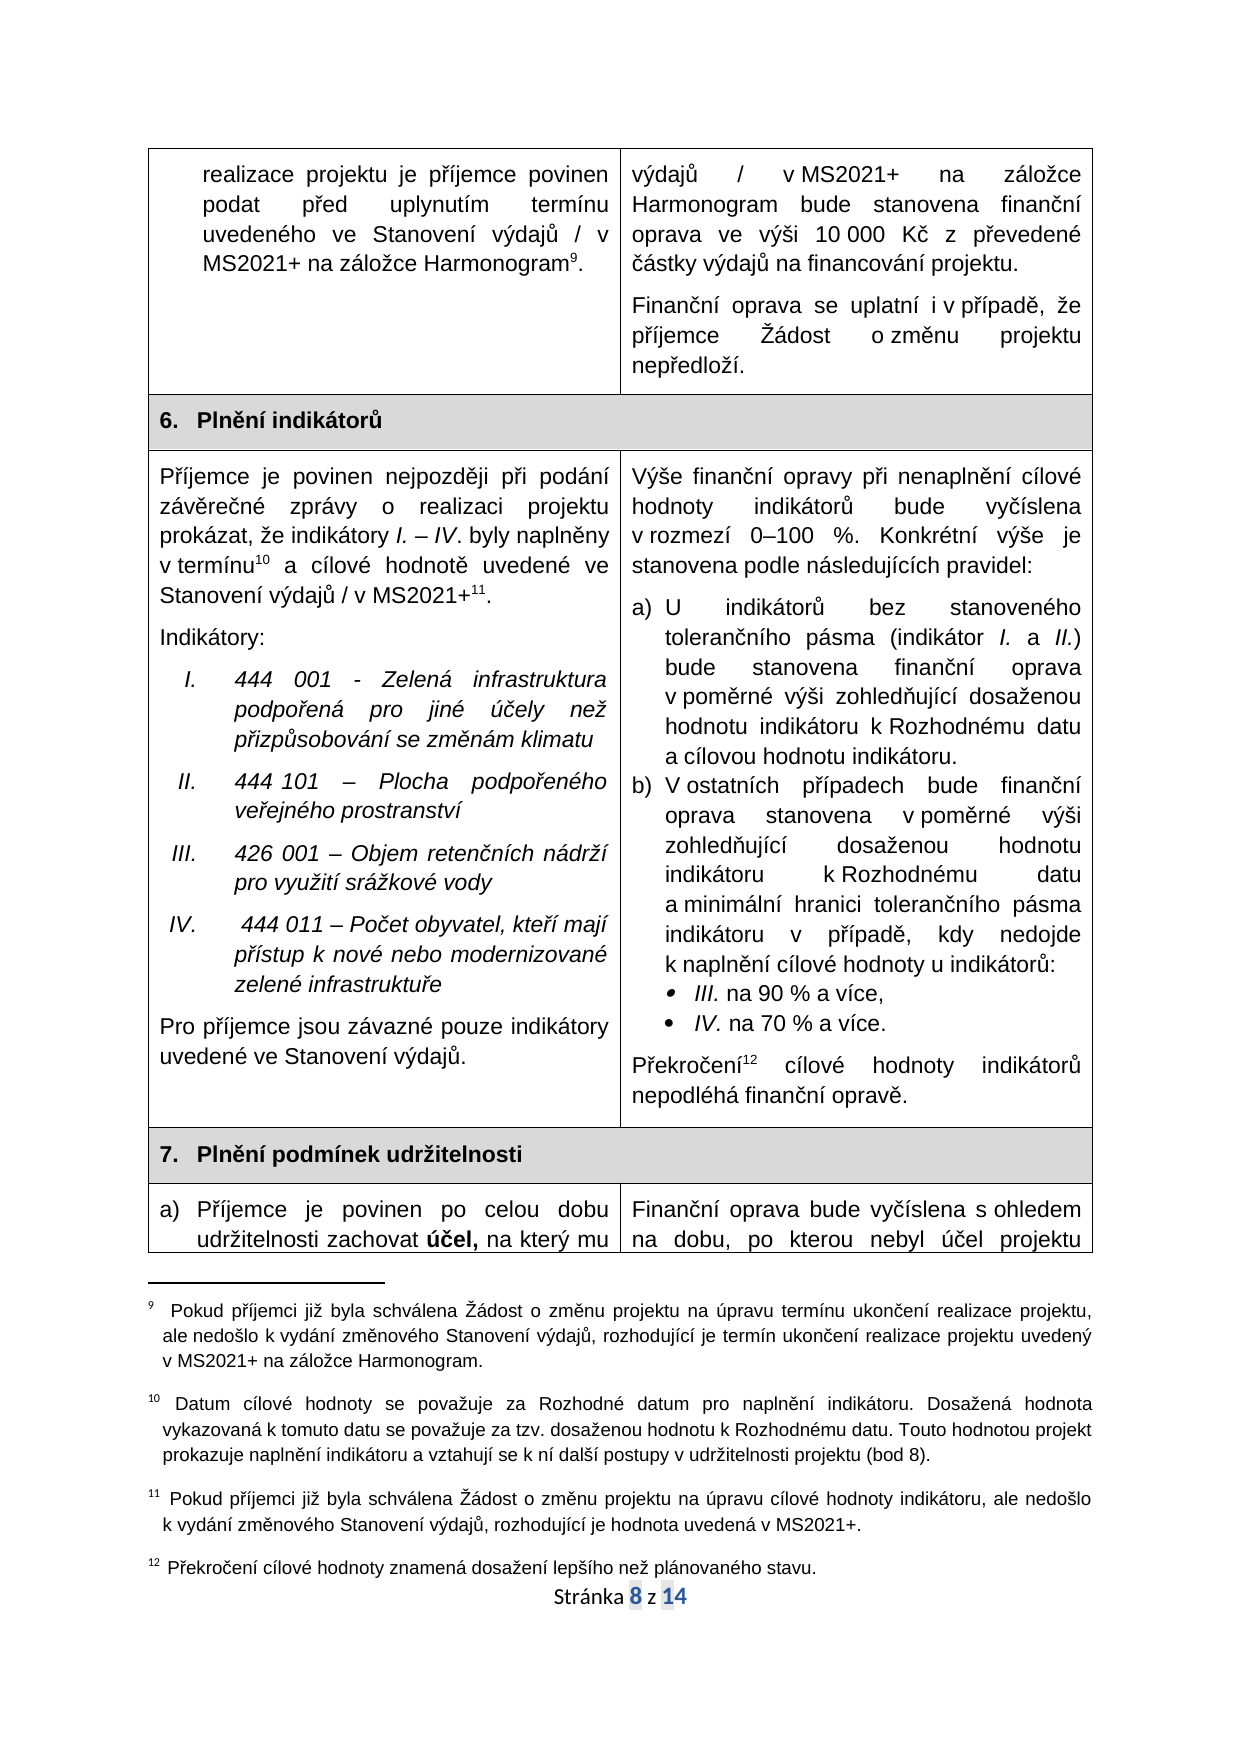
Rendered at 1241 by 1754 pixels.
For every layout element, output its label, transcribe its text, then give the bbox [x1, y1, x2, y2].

table_cell Plnění podmínek udržitelnosti [149, 1128, 1092, 1183]
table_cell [621, 149, 1092, 394]
table_cell Příjemce je povinen nejpozději při podání závěrečné zprávy o realizaci projektu prokázat, že indikátory I. – IV. byly naplněny v termínu a cílové hodnotě uvedené ve Stanovení výdajů / v MS2021+. Indikátory: 444 001 - Zelená infrastruktura podpořená pro jiné účely než přizpůsobování se změnám klimatu 444 101 – Plocha podpořeného veřejného prostranství 426 001 – Objem retenčních nádrží pro využití srážkové vody 444 011 – Počet obyvatel, kteří mají přístup k nové nebo modernizované zelené infrastruktuře Pro příjemce jsou závazné pouze indikátory uvedené ve Stanovení výdajů. [149, 451, 620, 1127]
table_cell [149, 149, 620, 394]
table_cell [149, 1184, 620, 1252]
table_cell Výše finanční opravy při nenaplnění cílové hodnoty indikátorů bude vyčíslena v rozmezí 0–100 %. Konkrétní výše je stanovena podle následujících pravidel: U indikátorů bez stanoveného tolerančního pásma (indikátor I. a II.) bude stanovena finanční oprava v poměrné výši zohledňující dosaženou hodnotu indikátoru k Rozhodnému datu a cílovou hodnotu indikátoru. V ostatních případech bude finanční oprava stanovena v poměrné výši zohledňující dosaženou hodnotu indikátoru k Rozhodnému datu a minimální hranici tolerančního pásma indikátoru v případě, kdy nedojde k naplnění cílové hodnoty u indikátorů: III. na 90 % a více, IV. na 70 % a více. Překročení cílové hodnoty indikátorů nepodléhá finanční opravě. [621, 451, 1092, 1127]
table_cell Plnění indikátorů [149, 395, 1092, 449]
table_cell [621, 1184, 1092, 1252]
